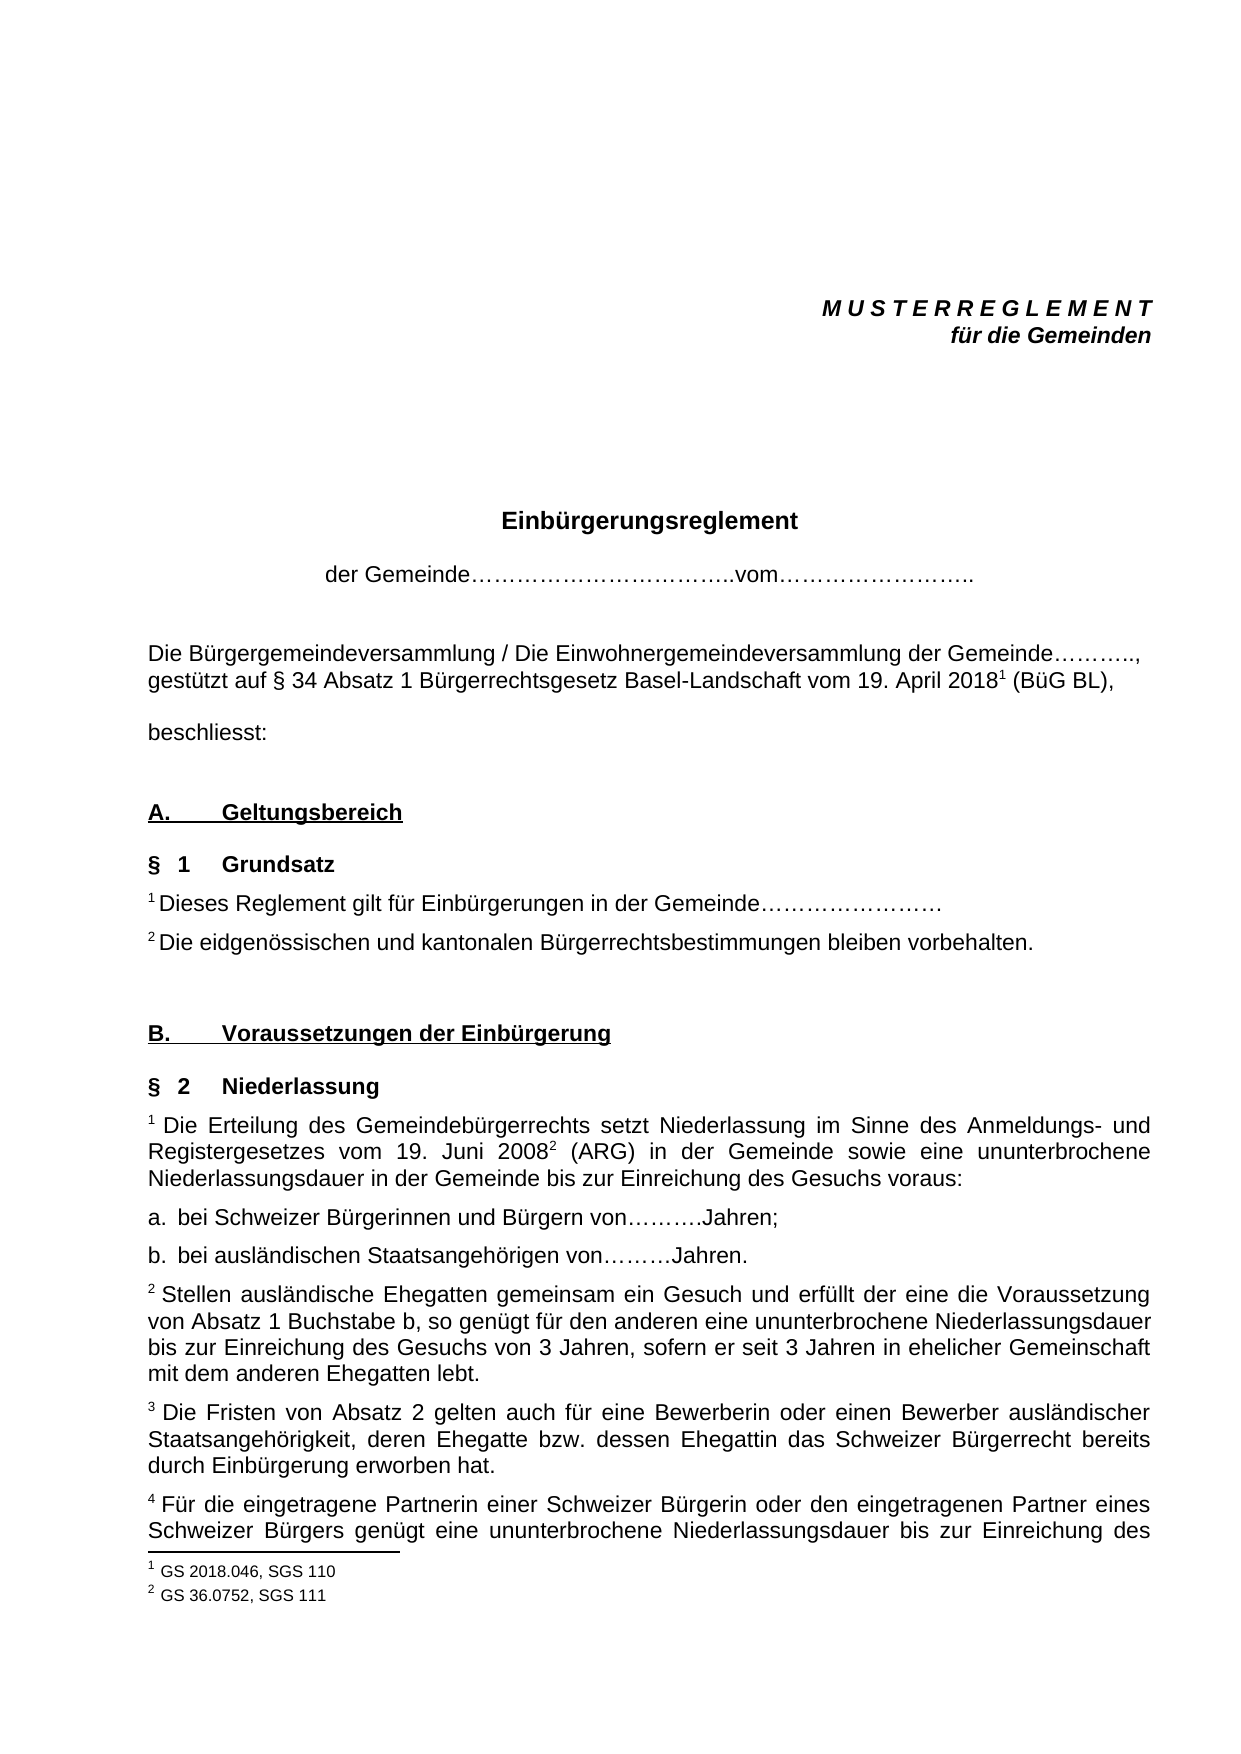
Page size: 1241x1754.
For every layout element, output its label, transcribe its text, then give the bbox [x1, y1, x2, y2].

text A. Geltungsbereich [148, 798, 1152, 825]
text a. bei Schweizer Bürgerinnen und Bürgern von……….Jahren; [148, 1203, 1152, 1230]
text § 1 Grundsatz [148, 851, 1152, 877]
text b. bei ausländischen Staatsangehörigen von………Jahren. [148, 1242, 1152, 1269]
text 2 Stellen ausländische Ehegatten gemeinsam ein Gesuch und erfüllt der eine die Voraussetzung von Absatz 1 Buchstabe b, so genügt für den anderen eine ununterbrochene Niederlassungsdauer bis zur Einreichung des Gesuchs von 3 Jahren, sofern er seit 3 Jahren in ehelicher Gemeinschaft mit dem anderen Ehegatten lebt. [148, 1281, 1152, 1387]
text 3 Die Fristen von Absatz 2 gelten auch für eine Bewerberin oder einen Bewerber ausländischer Staatsangehörigkeit, deren Ehegatte bzw. dessen Ehegattin das Schweizer Bürgerrecht bereits durch Einbürgerung erworben hat. [148, 1399, 1152, 1478]
text für die Gemeinden [148, 322, 1152, 348]
text der Gemeinde……………………………..vom…………………….. [148, 561, 1152, 588]
text 2 Die eidgenössischen und kantonalen Bürgerrechtsbestimmungen bleiben vorbehalten. [148, 929, 1152, 955]
text B. Voraussetzungen der Einbürgerung [148, 1020, 1152, 1047]
text M U S T E R R E G L E M E N T [148, 295, 1152, 322]
text 1 Die Erteilung des Gemeindebürgerrechts setzt Niederlassung im Sinne des Anmeldungs- und Registergesetzes vom 19. Juni 2008 (ARG) in der Gemeinde sowie eine ununterbrochene Niederlassungsdauer in der Gemeinde bis zur Einreichung des Gesuchs voraus: [148, 1112, 1152, 1191]
text gestützt auf § 34 Absatz 1 Bürgerrechtsgesetz Basel-Landschaft vom 19. April 2018 (BüG BL), [148, 667, 1152, 693]
text Die Bürgergemeindeversammlung / Die Einwohnergemeindeversammlung der Gemeinde……….., [148, 640, 1152, 667]
text 1 Dieses Reglement gilt für Einbürgerungen in der Gemeinde…………………… [148, 890, 1152, 916]
text beschliesst: [148, 719, 1152, 746]
text Einbürgerungsreglement [148, 506, 1152, 535]
text § 2 Niederlassung [148, 1073, 1152, 1099]
